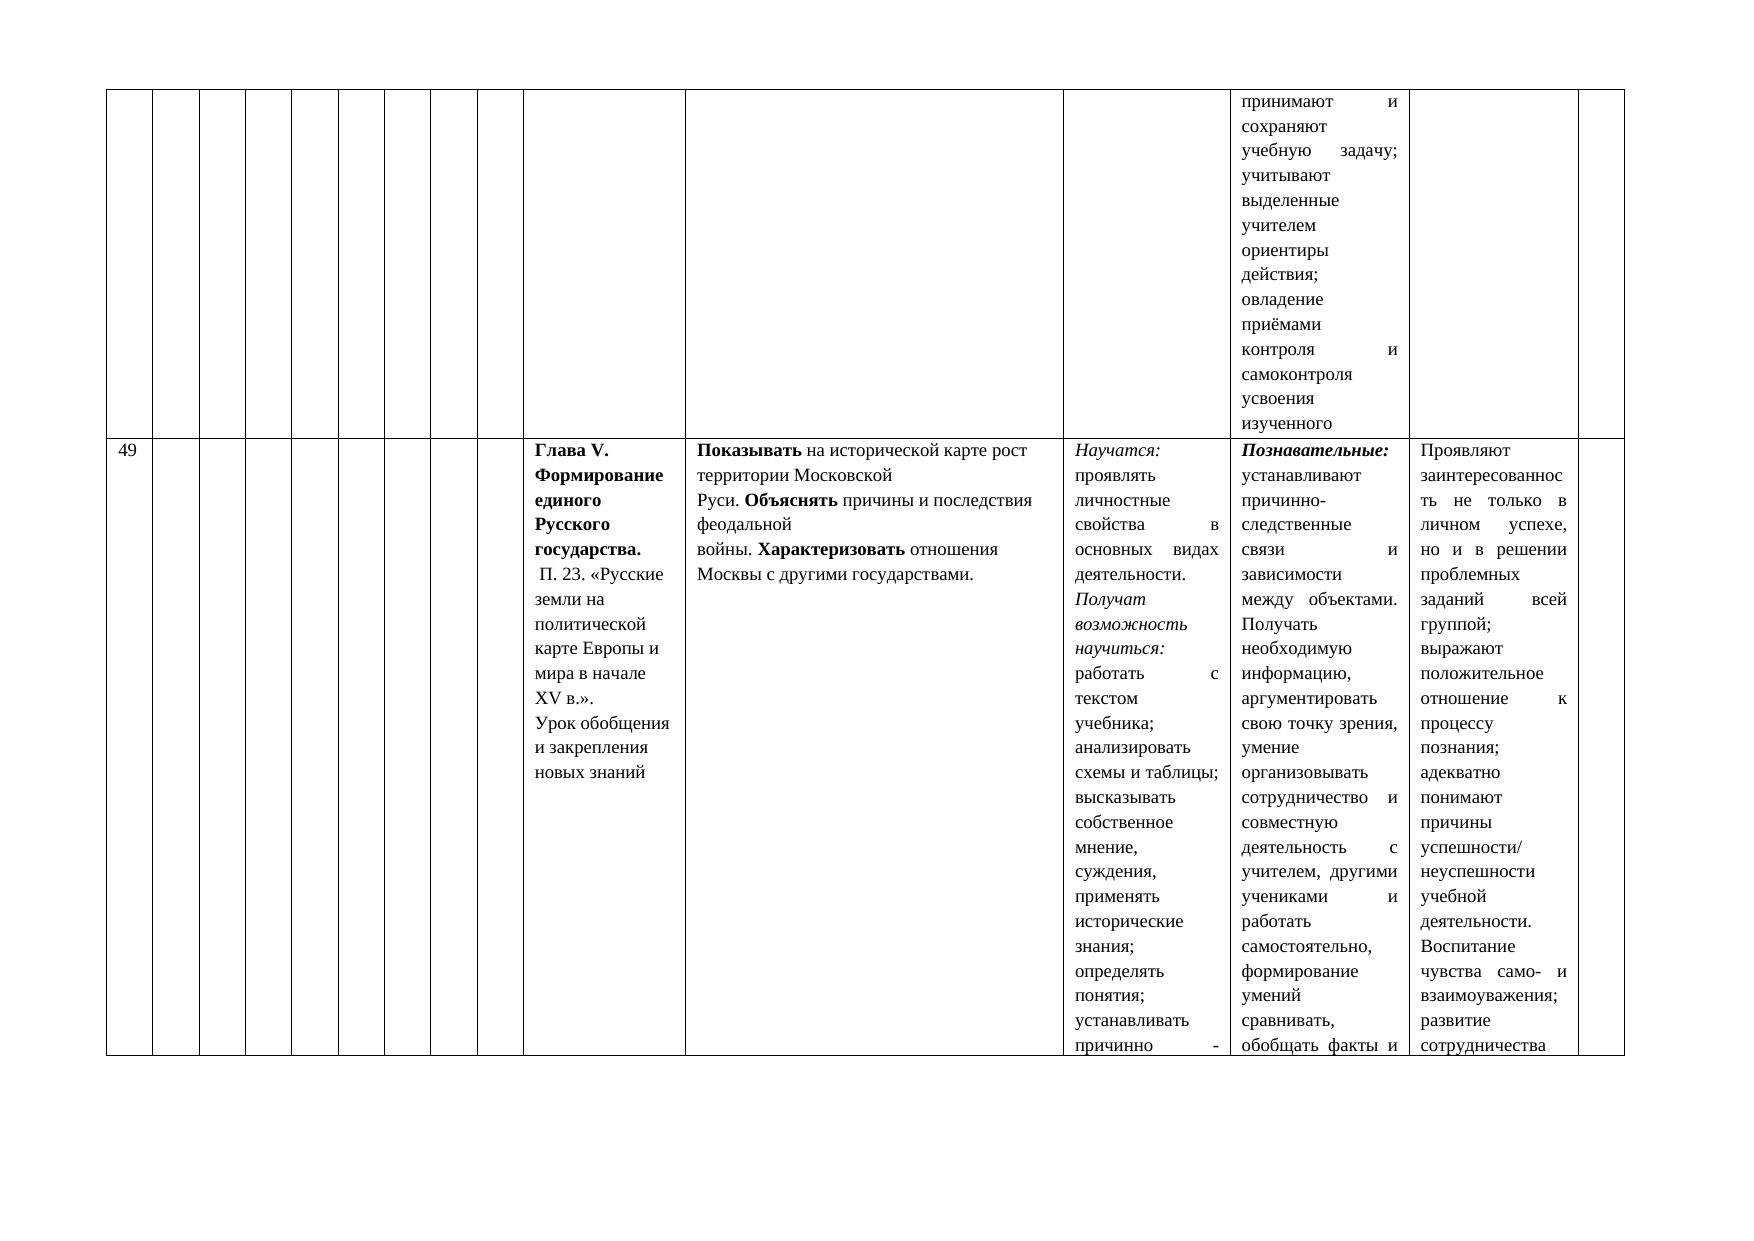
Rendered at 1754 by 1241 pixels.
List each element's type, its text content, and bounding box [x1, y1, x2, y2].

table_cell [200, 439, 245, 1055]
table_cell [686, 439, 1063, 1055]
table_cell [1579, 90, 1624, 438]
table_cell 48 [107, 90, 152, 438]
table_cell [1064, 439, 1230, 1055]
table_cell [153, 439, 199, 1055]
table_cell [339, 439, 384, 1055]
table_cell [478, 90, 523, 438]
table_cell [292, 439, 338, 1055]
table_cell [1064, 90, 1230, 438]
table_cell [1231, 439, 1409, 1055]
table_cell [385, 90, 430, 438]
table_cell [478, 439, 523, 1055]
table_cell [292, 90, 338, 438]
table_cell [200, 90, 245, 438]
table_cell [1579, 439, 1624, 1055]
table_cell 49 [107, 439, 152, 1055]
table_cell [1410, 439, 1578, 1055]
table_cell [246, 90, 291, 438]
table_cell [385, 439, 430, 1055]
table_cell [153, 90, 199, 438]
table_cell [339, 90, 384, 438]
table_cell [686, 90, 1063, 438]
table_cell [1231, 90, 1409, 438]
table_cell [524, 90, 685, 438]
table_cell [524, 439, 685, 1055]
table_cell [246, 439, 291, 1055]
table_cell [1410, 90, 1578, 438]
table_cell [431, 90, 477, 438]
table_cell [431, 439, 477, 1055]
